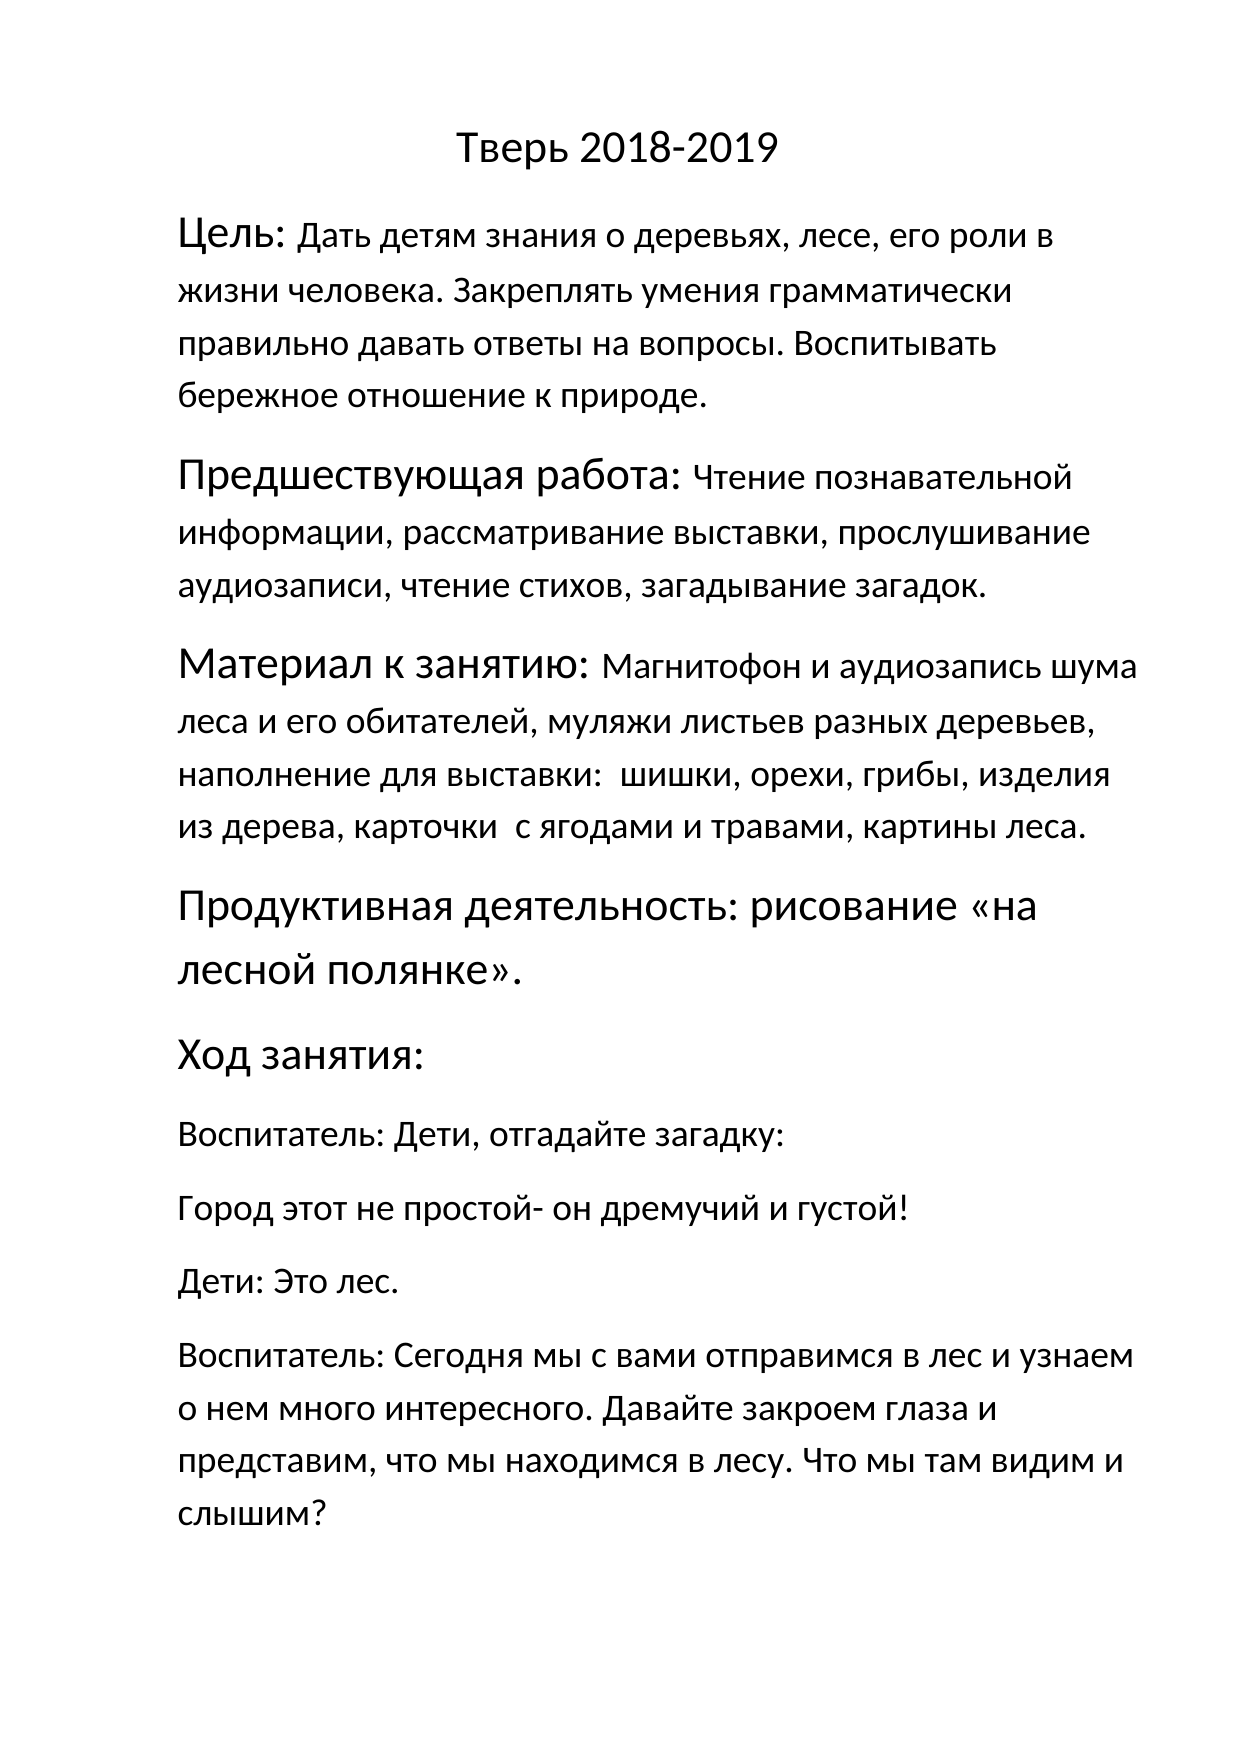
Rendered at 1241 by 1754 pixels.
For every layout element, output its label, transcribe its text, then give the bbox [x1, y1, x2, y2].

text Воспитатель: Сегодня мы с вами отправимся в лес и узнаем о нем много интересного. Давайте закроем глаза и представим, что мы находимся в лесу. Что мы там видим и слышим? [177, 1331, 1152, 1535]
text Воспитатель: Дети, отгадайте загадку: [177, 1110, 1152, 1156]
text Предшествующая работа: Чтение познавательной информации, рассматривание выставки, прослушивание аудиозаписи, чтение стихов, загадывание загадок. [177, 445, 1152, 606]
text Ход занятия: [177, 1025, 1152, 1081]
text Тверь 2018-2019 [177, 118, 1152, 174]
text Город этот не простой- он дремучий и густой! [177, 1184, 1152, 1230]
text Цель: Дать детям знания о деревьях, лесе, его роли в жизни человека. Закреплять умения грамматически правильно давать ответы на вопросы. Воспитывать бережное отношение к природе. [177, 203, 1152, 417]
text Дети: Это лес. [177, 1257, 1152, 1303]
text Продуктивная деятельность: рисование «на лесной полянке». [177, 876, 1152, 996]
text Материал к занятию: Магнитофон и аудиозапись шума леса и его обитателей, муляжи листьев разных деревьев, наполнение для выставки: шишки, орехи, грибы, изделия из дерева, карточки с ягодами и травами, картины леса. [177, 634, 1152, 848]
